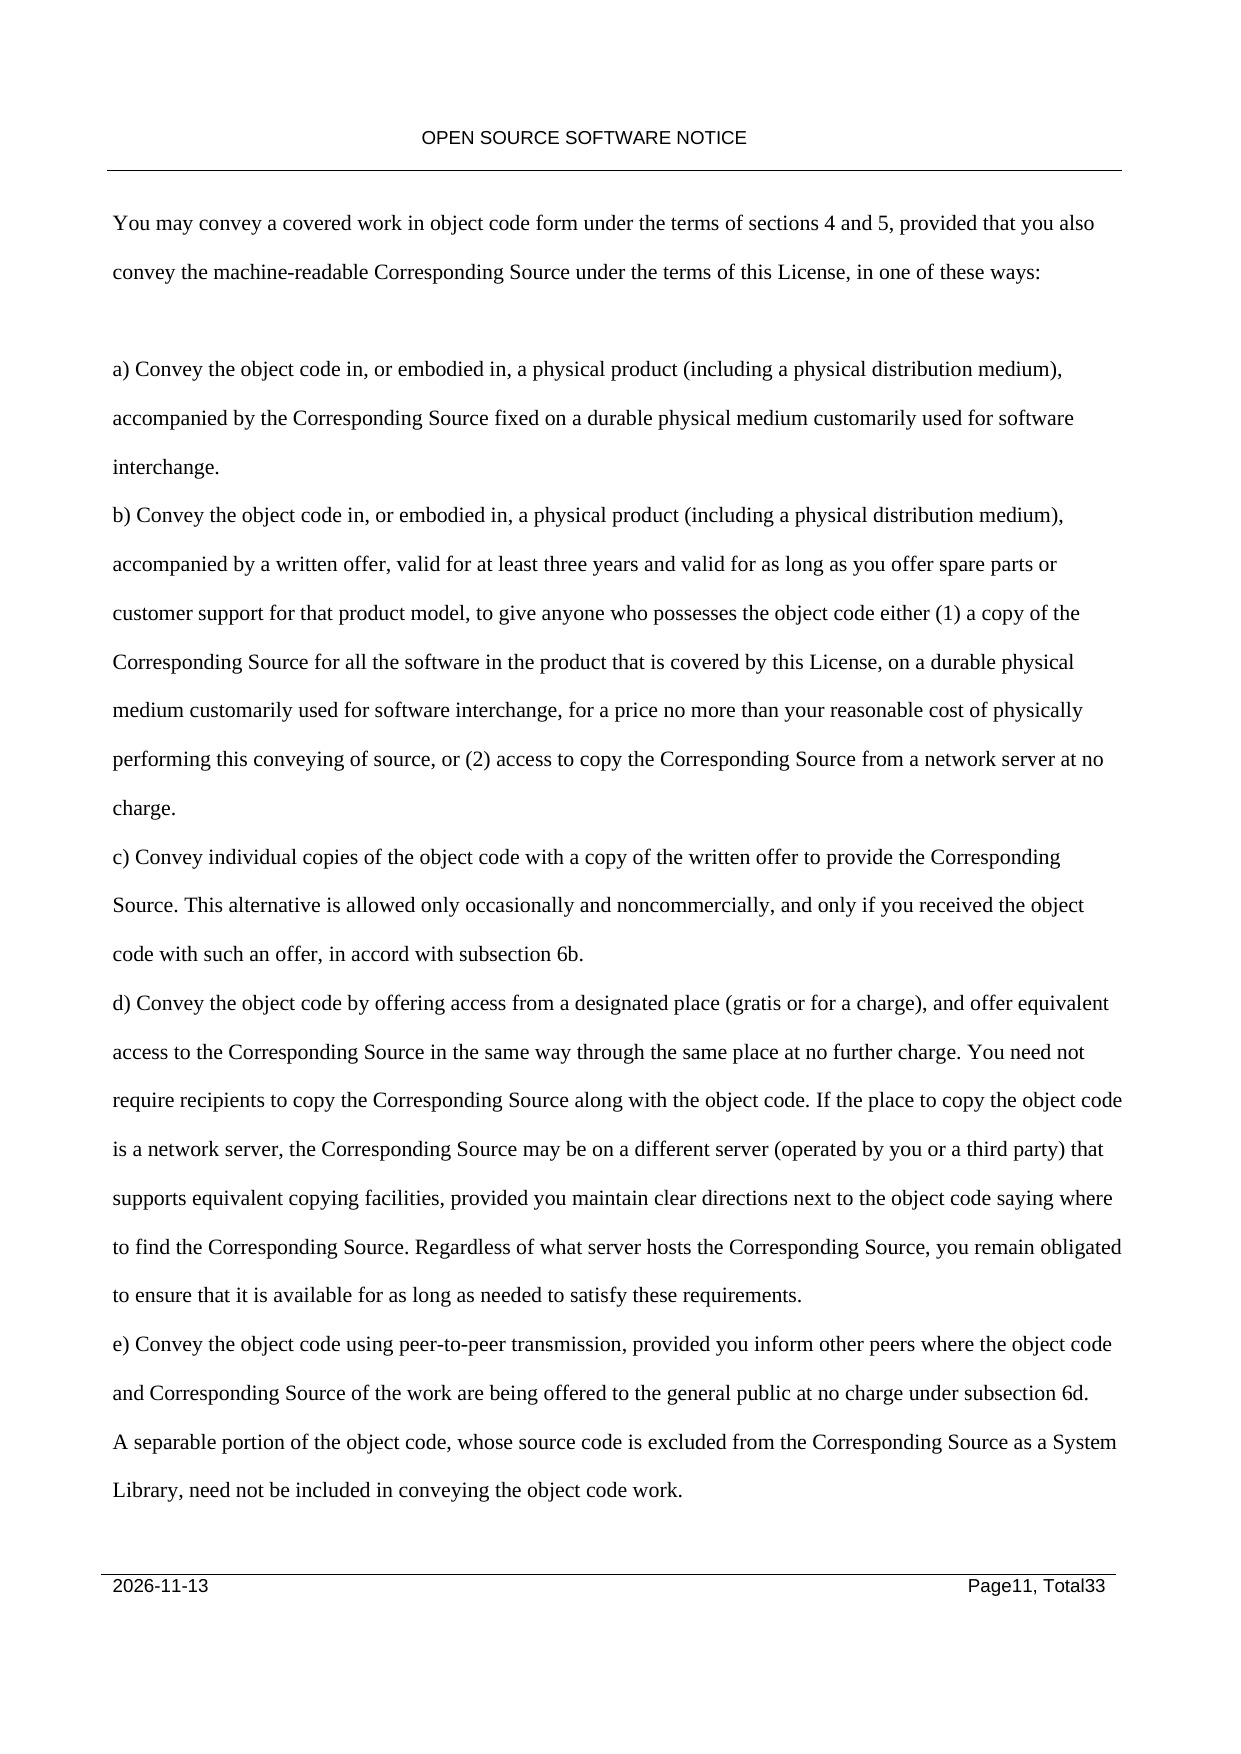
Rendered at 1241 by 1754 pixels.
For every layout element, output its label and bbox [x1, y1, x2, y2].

text [112, 206, 1128, 1506]
